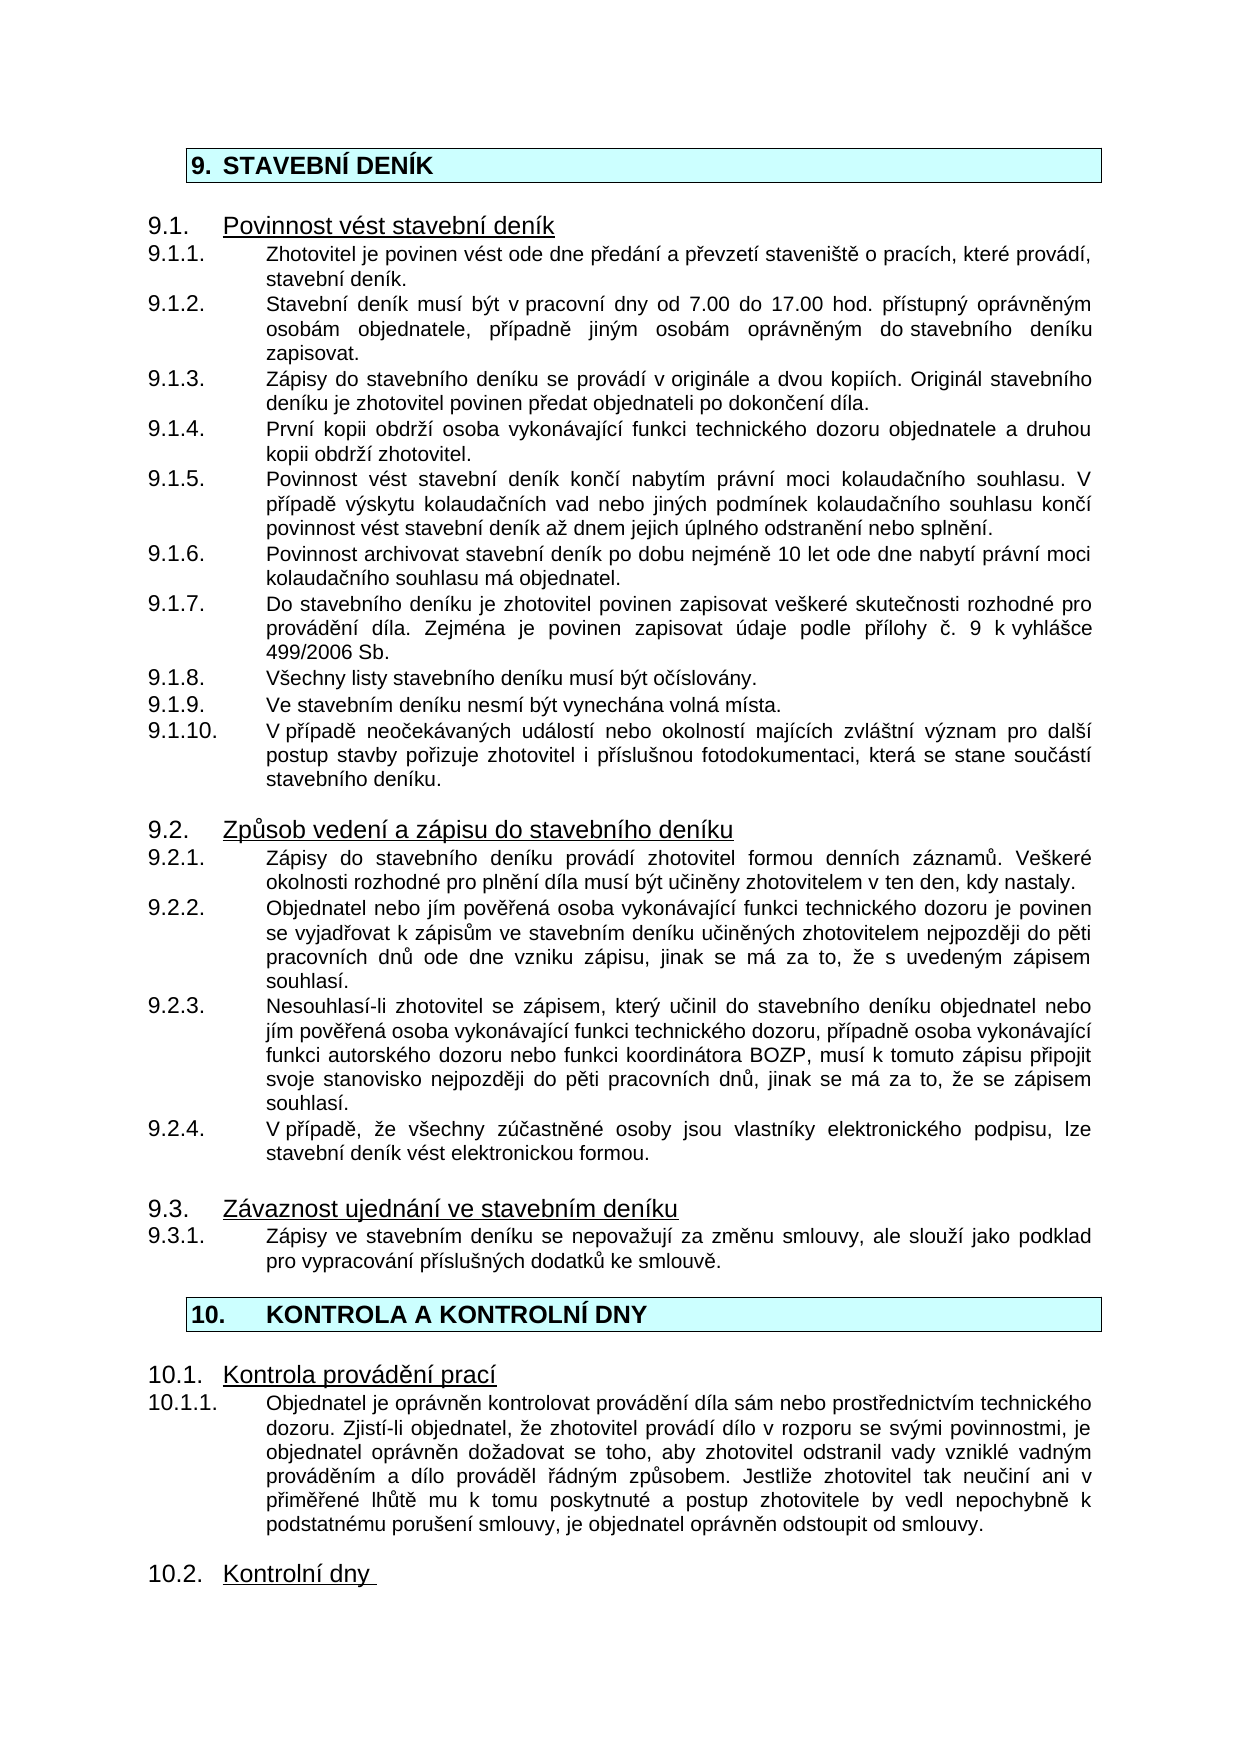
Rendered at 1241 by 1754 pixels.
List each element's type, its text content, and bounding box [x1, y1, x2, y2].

text Stavební deník [187, 149, 1101, 182]
list Do stavebního deníku je zhotovitel povinen zapisovat veškeré skutečnosti rozhodné pro provádění díla. Zejména je povinen zapisovat údaje podle přílohy č. 9 k vyhlášce 499/2006 Sb. [148, 590, 1093, 664]
list První kopii obdrží osoba vykonávající funkci technického dozoru objednatele a druhou kopii obdrží zhotovitel. [148, 415, 1093, 465]
list V případě, že všechny zúčastněné osoby jsou vlastníky elektronického podpisu, lze stavební deník vést elektronickou formou. [148, 1114, 1093, 1165]
list Zápisy ve stavebním deníku se nepovažují za změnu smlouvy, ale slouží jako podklad pro vypracování příslušných dodatků ke smlouvě. [148, 1222, 1093, 1273]
list Způsob vedení a zápisu do stavebního deníku [148, 815, 1093, 844]
list Zápisy do stavebního deníku provádí zhotovitel formou denních záznamů. Veškeré okolnosti rozhodné pro plnění díla musí být učiněny zhotovitelem v ten den, kdy nastaly. [148, 844, 1093, 894]
list Objednatel je oprávněn kontrolovat provádění díla sám nebo prostřednictvím technického dozoru. Zjistí-li objednatel, že zhotovitel provádí dílo v rozporu se svými povinnostmi, je objednatel oprávněn dožadovat se toho, aby zhotovitel odstranil vady vzniklé vadným prováděním a dílo prováděl řádným způsobem. Jestliže zhotovitel tak neučiní ani v přiměřené lhůtě mu k tomu poskytnuté a postup zhotovitele by vedl nepochybně k podstatnému porušení smlouvy, je objednatel oprávněn odstoupit od smlouvy. [148, 1389, 1093, 1535]
list Objednatel nebo jím pověřená osoba vykonávající funkci technického dozoru je povinen se vyjadřovat k zápisům ve stavebním deníku učiněných zhotovitelem nejpozději do pěti pracovních dnů ode dne vzniku zápisu, jinak se má za to, že s uvedeným zápisem souhlasí. [148, 894, 1093, 992]
list Zhotovitel je povinen vést ode dne předání a převzetí staveniště o pracích, které provádí, stavební deník. [148, 240, 1093, 290]
list Kontrolní dny [148, 1559, 1093, 1588]
text kontrola a Kontrolní dny [187, 1298, 1101, 1331]
list Stavební deník musí být v pracovní dny od 7.00 do 17.00 hod. přístupný oprávněným osobám objednatele, případně jiným osobám oprávněným do stavebního deníku zapisovat. [148, 290, 1093, 365]
list Ve stavebním deníku nesmí být vynechána volná místa. [148, 691, 1093, 717]
list Kontrola provádění prací [148, 1360, 1093, 1389]
list Povinnost vést stavební deník končí nabytím právní moci kolaudačního souhlasu. V případě výskytu kolaudačních vad nebo jiných podmínek kolaudačního souhlasu končí povinnost vést stavební deník až dnem jejich úplného odstranění nebo splnění. [148, 465, 1093, 539]
list Zápisy do stavebního deníku se provádí v originále a dvou kopiích. Originál stavebního deníku je zhotovitel povinen předat objednateli po dokončení díla. [148, 365, 1093, 415]
list Nesouhlasí-li zhotovitel se zápisem, který učinil do stavebního deníku objednatel nebo jím pověřená osoba vykonávající funkci technického dozoru, případně osoba vykonávající funkci autorského dozoru nebo funkci koordinátora BOZP, musí k tomuto zápisu připojit svoje stanovisko nejpozději do pěti pracovních dnů, jinak se má za to, že se zápisem souhlasí. [148, 992, 1093, 1114]
list Všechny listy stavebního deníku musí být očíslovány. [148, 664, 1093, 691]
list V případě neočekávaných událostí nebo okolností majících zvláštní význam pro další postup stavby pořizuje zhotovitel i příslušnou fotodokumentaci, která se stane součástí stavebního deníku. [148, 717, 1093, 791]
list Povinnost vést stavební deník [148, 211, 1093, 240]
list Závaznost ujednání ve stavebním deníku [148, 1194, 1093, 1222]
list Povinnost archivovat stavební deník po dobu nejméně 10 let ode dne nabytí právní moci kolaudačního souhlasu má objednatel. [148, 539, 1093, 590]
